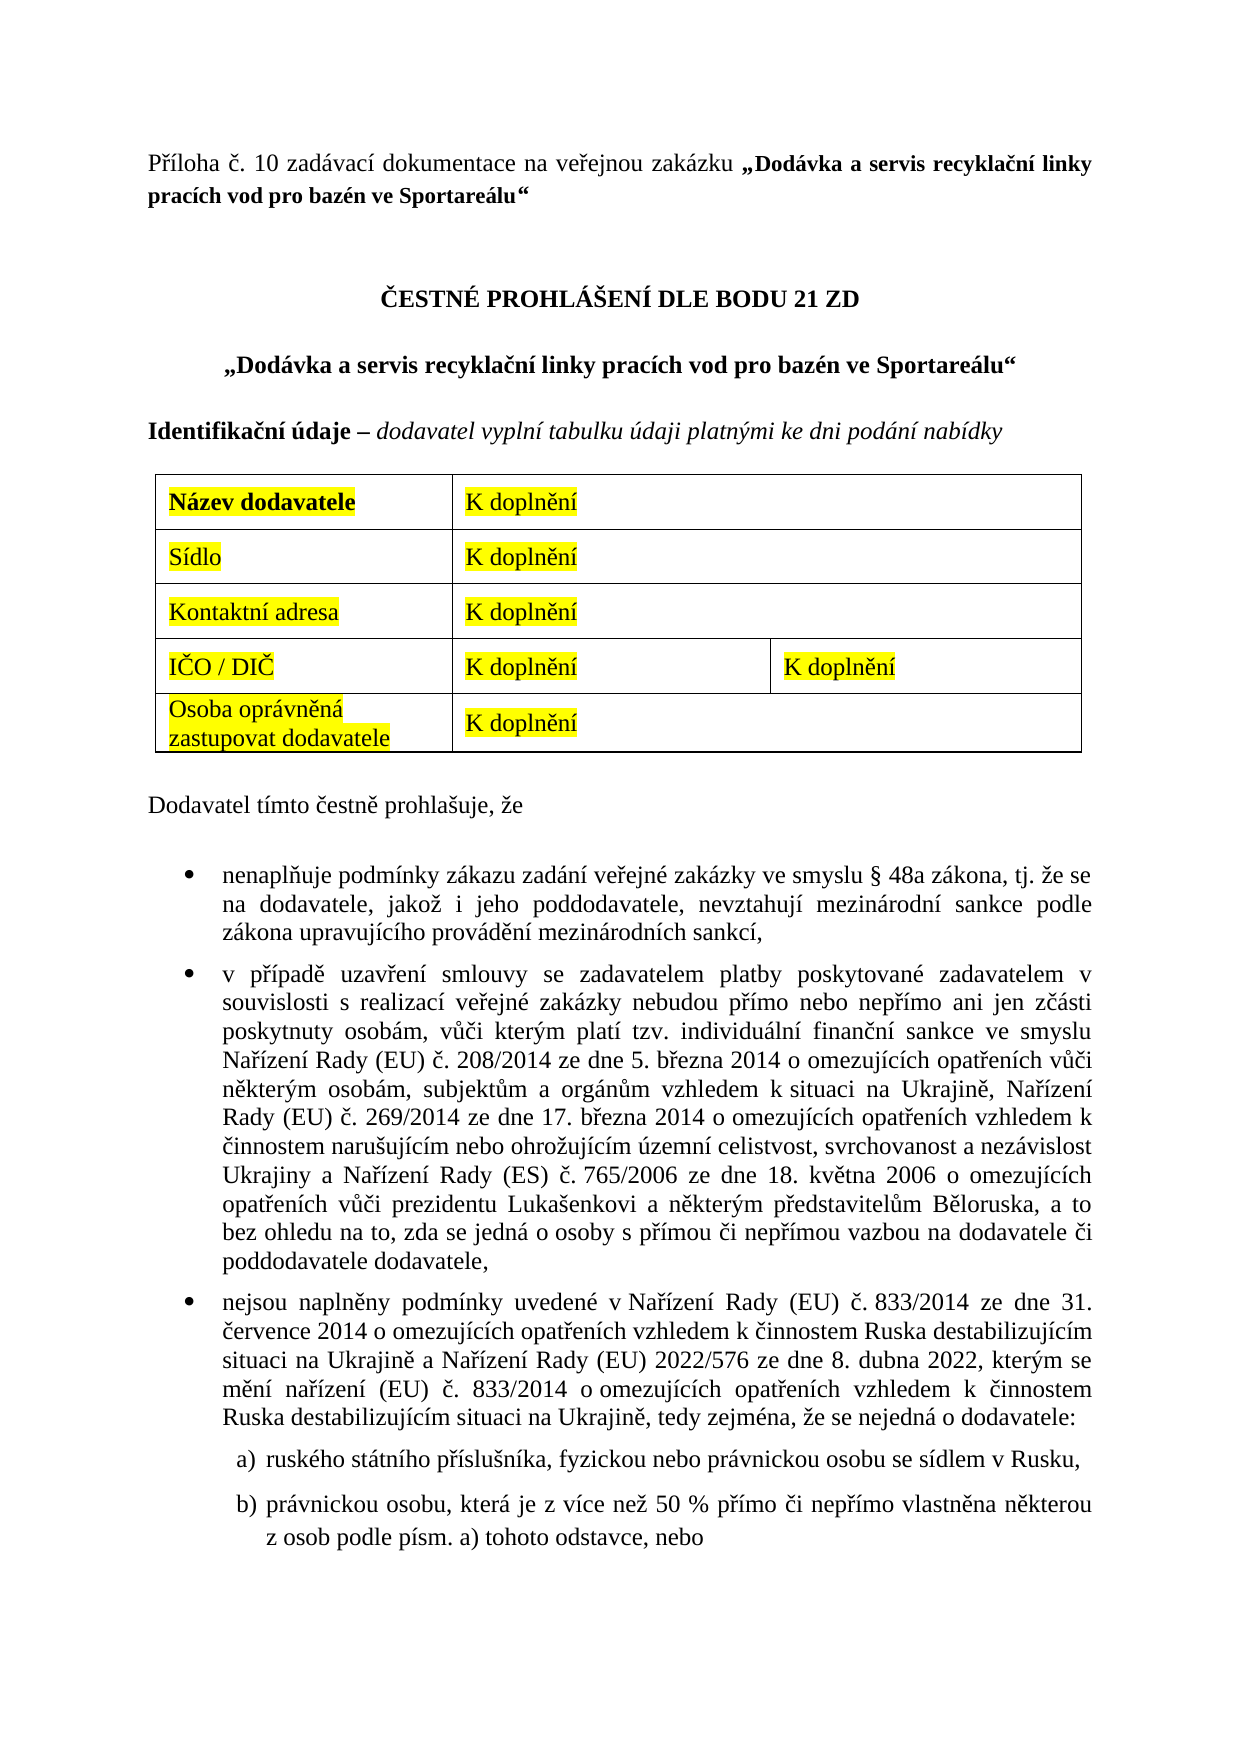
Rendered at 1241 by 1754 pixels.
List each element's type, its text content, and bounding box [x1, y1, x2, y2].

table_cell K doplnění [453, 584, 1081, 638]
table_header Název dodavatele [156, 475, 452, 528]
table_cell Sídlo [156, 530, 452, 583]
table_cell Osoba oprávněná zastupovat dodavatele [343, 694, 452, 751]
text Identifikační údaje – dodavatel vyplní tabulku údaji platnými ke dni podání nabídky [148, 416, 1093, 445]
text „Dodávka a servis recyklační linky pracích vod pro bazén ve Sportareálu“ [148, 350, 1093, 379]
table_header K doplnění [453, 475, 1081, 528]
list nejsou naplněny podmínky uvedené v Nařízení Rady (EU) č. 833/2014 ze dne 31. července 2014 o omezujících opatřeních vzhledem k činnostem Ruska destabilizujícím situaci na Ukrajině a Nařízení Rady (EU) 2022/576 ze dne 8. dubna 2022, kterým se mění nařízení (EU) č. 833/2014 o omezujících opatřeních vzhledem k činnostem Ruska destabilizujícím situaci na Ukrajině, tedy zejména, že se nejedná o dodavatele: [185, 1287, 1093, 1431]
table_cell K doplnění [771, 639, 1081, 693]
table_cell K doplnění [453, 530, 1081, 583]
text Dodavatel tímto čestně prohlašuje, že [148, 790, 1093, 819]
table_cell K doplnění [453, 694, 1081, 751]
table_cell IČO / DIČ [156, 639, 452, 693]
list ruského státního příslušníka, fyzickou nebo právnickou osobu se sídlem v Rusku, [236, 1444, 1093, 1472]
table_cell Kontaktní adresa [156, 584, 452, 638]
table_cell K doplnění [453, 639, 770, 693]
text Čestné prohlášení dle bodu 21 ZD [148, 284, 1093, 312]
list právnickou osobu, která je z více než 50 % přímo či nepřímo vlastněna některou z osob podle písm. a) tohoto odstavce, nebo [236, 1489, 1093, 1551]
text Příloha č. 10 zadávací dokumentace na veřejnou zakázku „Dodávka a servis recyklační linky pracích vod pro bazén ve Sportareálu“ [148, 148, 1093, 209]
list v případě uzavření smlouvy se zadavatelem platby poskytované zadavatelem v souvislosti s realizací veřejné zakázky nebudou přímo nebo nepřímo ani jen zčásti poskytnuty osobám, vůči kterým platí tzv. individuální finanční sankce ve smyslu Nařízení Rady (EU) č. 208/2014 ze dne 5. března 2014 o omezujících opatřeních vůči některým osobám, subjektům a orgánům vzhledem k situaci na Ukrajině, Nařízení Rady (EU) č. 269/2014 ze dne 17. března 2014 o omezujících opatřeních vzhledem k činnostem narušujícím nebo ohrožujícím územní celistvost, svrchovanost a nezávislost Ukrajiny a Nařízení Rady (ES) č. 765/2006 ze dne 18. května 2006 o omezujících opatřeních vůči prezidentu Lukašenkovi a některým představitelům Běloruska, a to bez ohledu na to, zda se jedná o osoby s přímou či nepřímou vazbou na dodavatele či poddodavatele dodavatele, [185, 959, 1093, 1275]
list nenaplňuje podmínky zákazu zadání veřejné zakázky ve smyslu § 48a zákona, tj. že se na dodavatele, jakož i jeho poddodavatele, nevztahují mezinárodní sankce podle zákona upravujícího provádění mezinárodních sankcí, [185, 860, 1093, 946]
